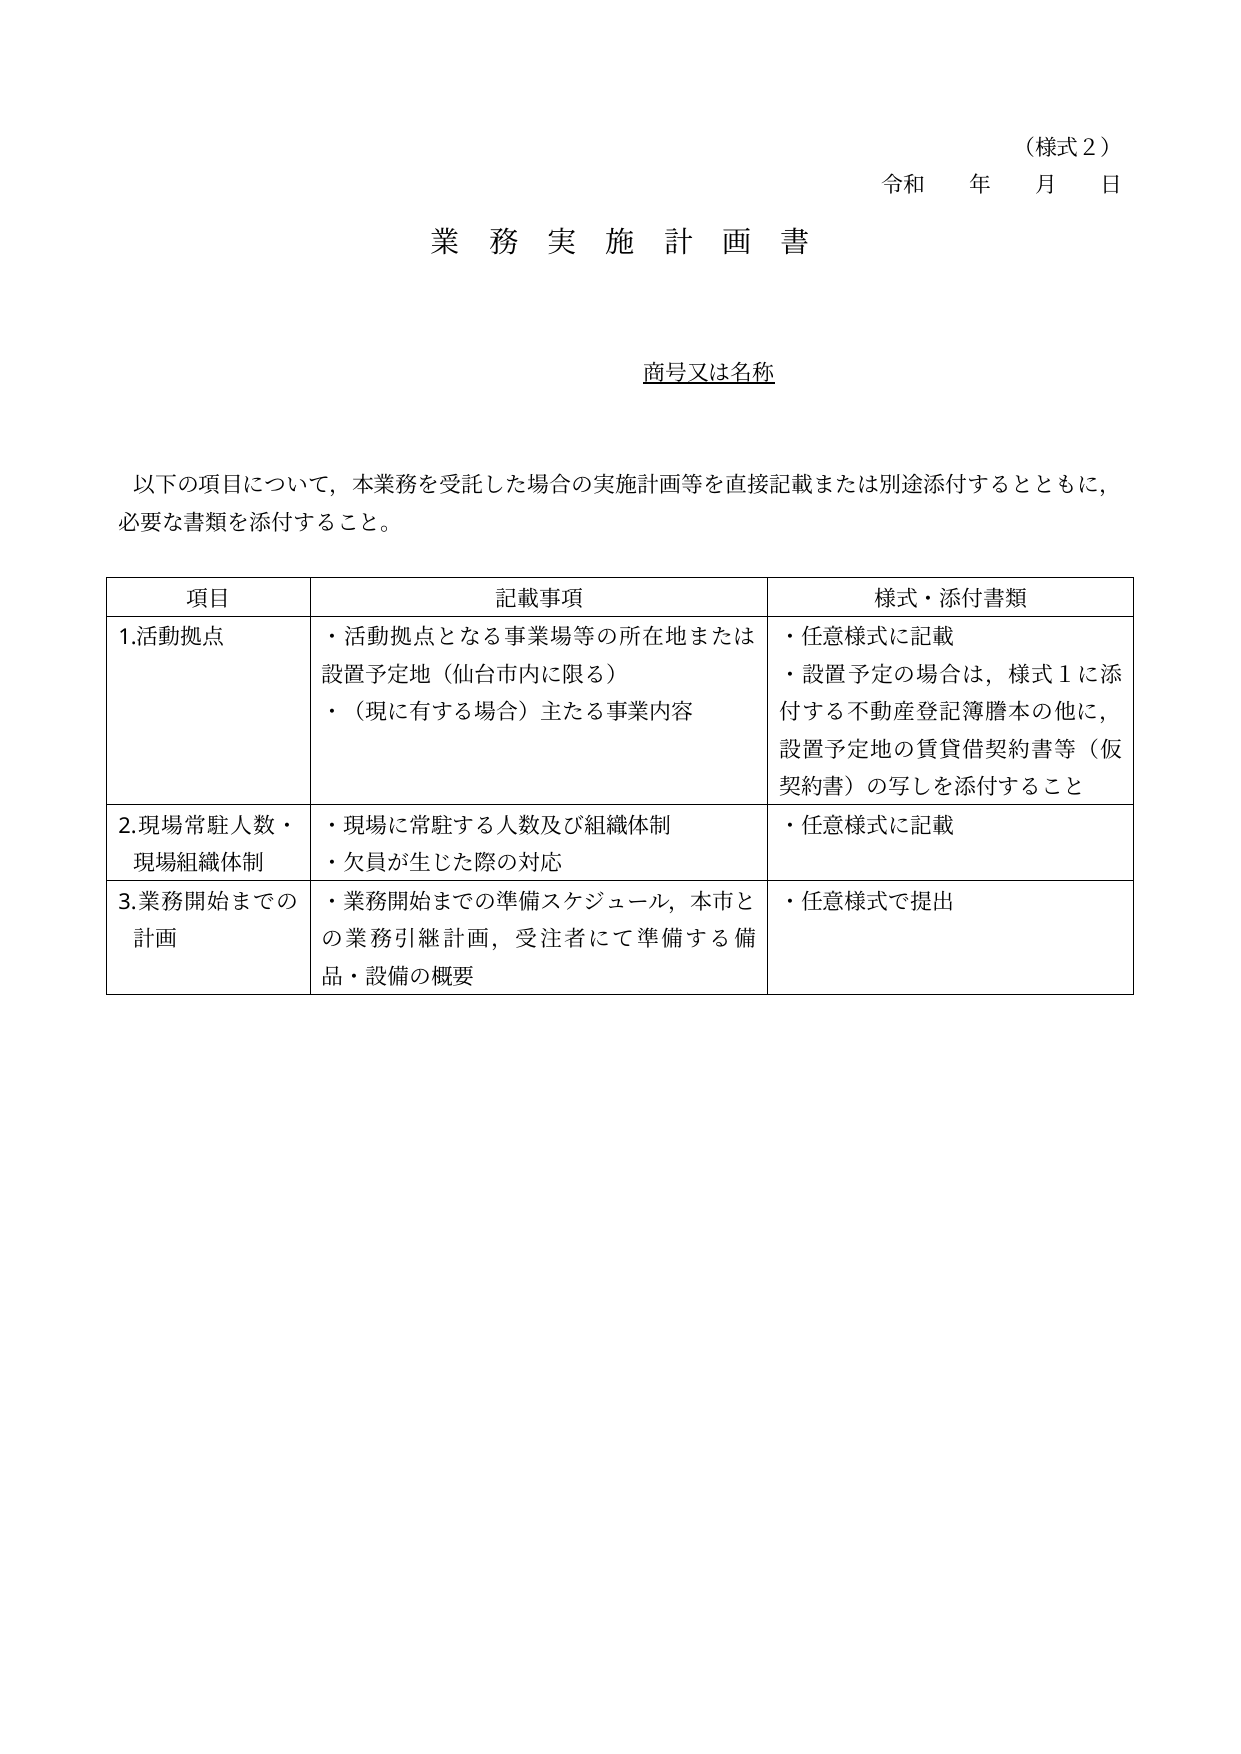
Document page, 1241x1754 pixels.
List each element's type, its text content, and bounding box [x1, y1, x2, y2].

table_cell 3.業務開始までの計画 [107, 881, 310, 994]
table_cell ・任意様式で提出 [768, 881, 1133, 994]
text 令和 年 月 日 [118, 164, 1122, 202]
table_cell 1.活動拠点 [107, 617, 310, 804]
table_header 様式・添付書類 [768, 578, 1133, 616]
table_cell ・業務開始までの準備スケジュール，本市との業務引継計画，受注者にて準備する備品・設備の概要 [311, 881, 767, 994]
table_cell ・現場に常駐する人数及び組織体制 ・欠員が生じた際の対応 [311, 805, 767, 880]
table_cell ・任意様式に記載 ・設置予定の場合は，様式１に添付する不動産登記簿謄本の他に，設置予定地の賃貸借契約書等（仮契約書）の写しを添付すること [768, 617, 1133, 804]
text 商号又は名称 [643, 352, 1122, 389]
text 業 務 実 施 計 画 書 [118, 202, 1122, 277]
text 以下の項目について，本業務を受託した場合の実施計画等を直接記載または別途添付するとともに，必要な書類を添付すること。 [118, 464, 1122, 539]
table_header 項目 [107, 578, 310, 616]
table_header 記載事項 [311, 578, 767, 616]
table_cell ・活動拠点となる事業場等の所在地または設置予定地（仙台市内に限る） ・（現に有する場合）主たる事業内容 [311, 617, 767, 804]
text （様式２） [118, 127, 1122, 164]
table_cell ・任意様式に記載 [768, 805, 1133, 880]
table_cell 2.現場常駐人数・現場組織体制 [107, 805, 310, 880]
